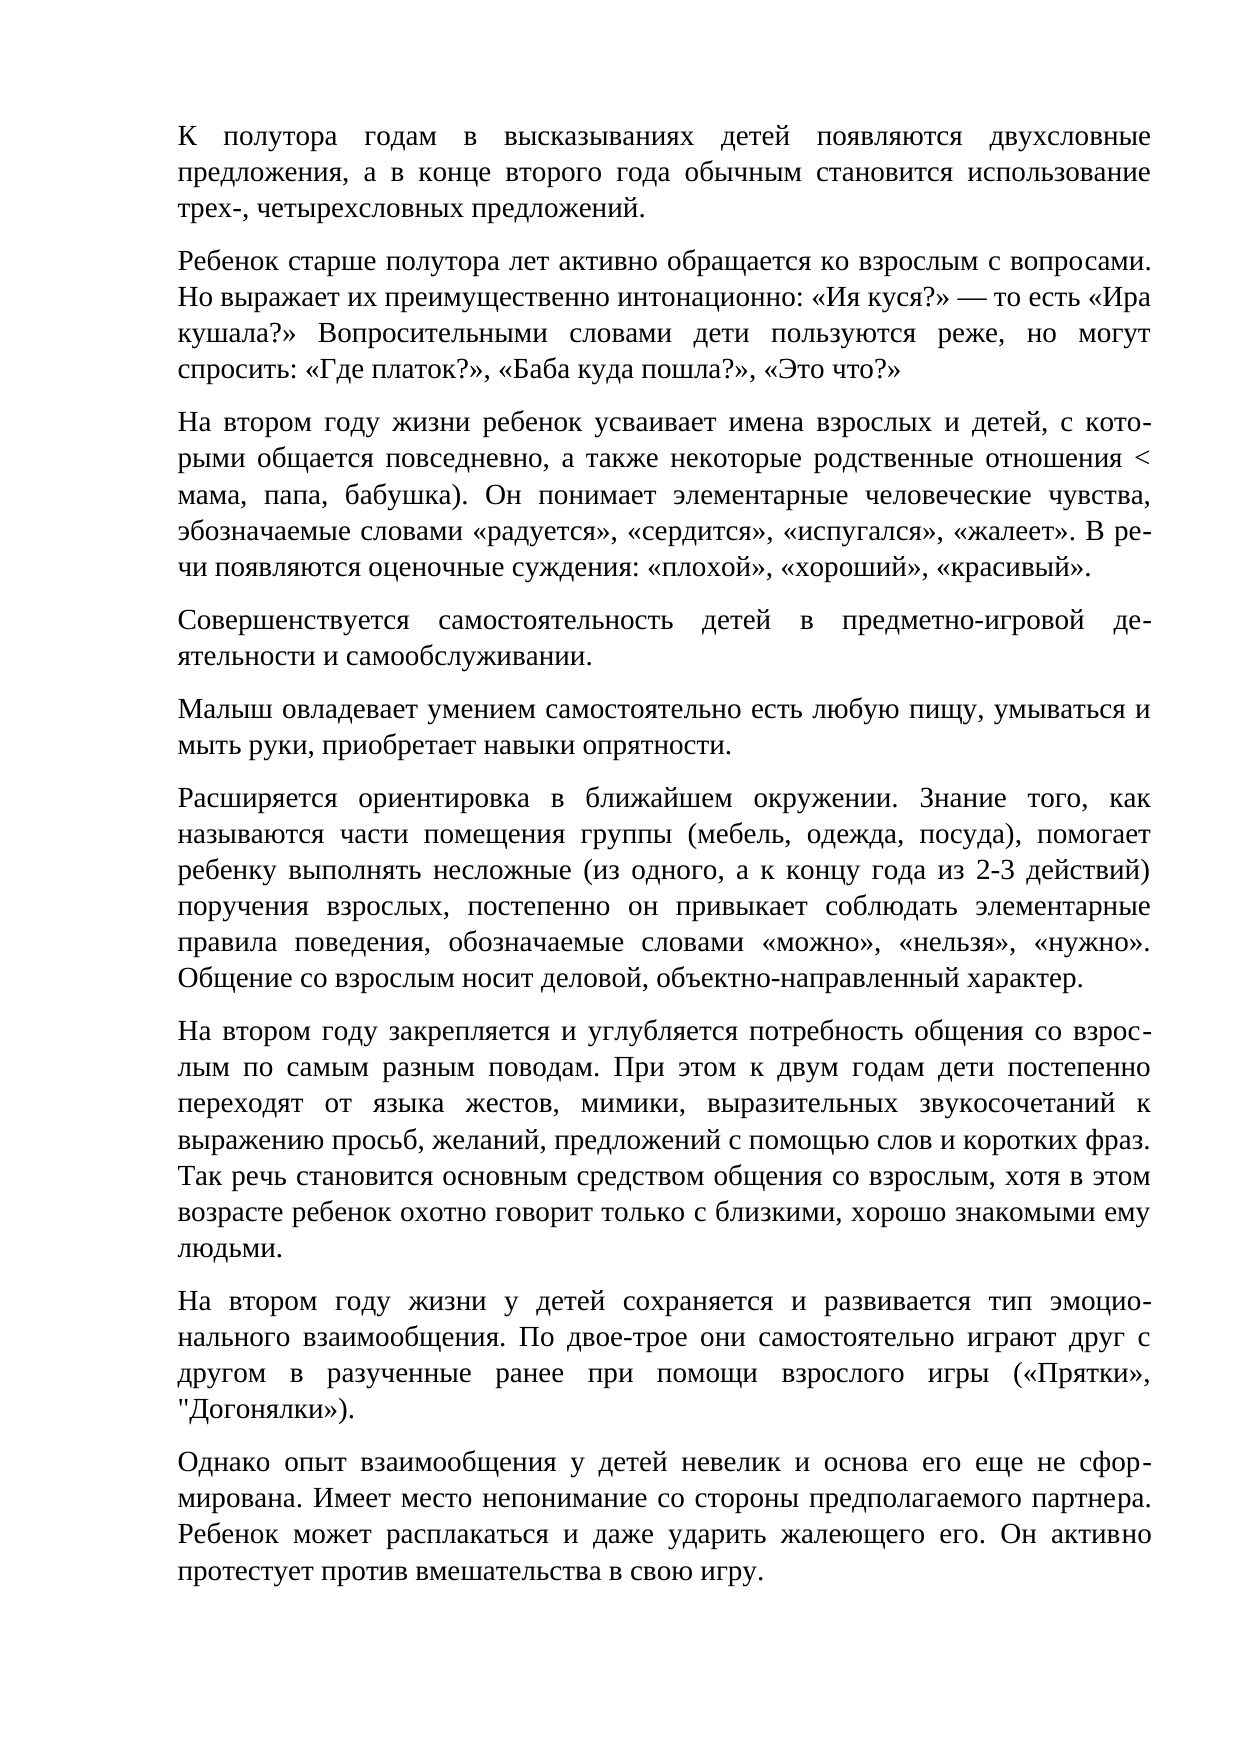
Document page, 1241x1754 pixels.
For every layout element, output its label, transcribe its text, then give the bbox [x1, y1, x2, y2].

text Расширяется ориентировка в ближайшем окружении. Знание того, как называются части помещения группы (мебель, одежда, посуда), помогает ребенку выполнять несложные (из одного, а к концу года из 2-3 действий) поручения взрослых, постепенно он привыкает соблюдать элементарные правила поведения, обозначаемые словами «можно», «нельзя», «нужно». Общение со взрослым носит деловой, объектно-направленный характер. [177, 780, 1152, 994]
text На втором году жизни ребенок усваивает имена взрослых и детей, с которыми общается повседневно, а также некоторые родственные отношения < мама, папа, бабушка). Он понимает элементарные человеческие чувства, эбозначаемые словами «радуется», «сердится», «испугался», «жалеет». В речи появляются оценочные суждения: «плохой», «хороший», «красивый». [177, 404, 1152, 583]
text Однако опыт взаимообщения у детей невелик и основа его еще не сформирована. Имеет место непонимание со стороны предполагаемого партнера. Ребенок может расплакаться и даже ударить жалеющего его. Он активно протестует против вмешательства в свою игру. [177, 1444, 1152, 1586]
text На втором году жизни у детей сохраняется и развивается тип эмоционального взаимообщения. По двое-трое они самостоятельно играют друг с другом в разученные ранее при помощи взрослого игры («Прятки», "Догонялки»). [177, 1283, 1152, 1425]
text Ребенок старше полутора лет активно обращается ко взрослым с вопросами. Но выражает их преимущественно интонационно: «Ия куся?» — то есть «Ира кушала?» Вопросительными словами дети пользуются реже, но могут спросить: «Где платок?», «Баба куда пошла?», «Это что?» [177, 243, 1152, 385]
text На втором году закрепляется и углубляется потребность общения со взрослым по самым разным поводам. При этом к двум годам дети постепенно переходят от языка жестов, мимики, выразительных звукосочетаний к выражению просьб, желаний, предложений с помощью слов и коротких фраз. Так речь становится основным средством общения со взрослым, хотя в этом возрасте ребенок охотно говорит только с близкими, хорошо знакомыми ему людьми. [177, 1013, 1152, 1264]
text Совершенствуется самостоятельность детей в предметно-игровой деятельности и самообслуживании. [177, 602, 1152, 672]
text К полутора годам в высказываниях детей появляются двухсловные предложения, а в конце второго года обычным становится использование трех-, четырехсловных предложений. [177, 118, 1152, 224]
text Малыш овладевает умением самостоятельно есть любую пищу, умываться и мыть руки, приобретает навыки опрятности. [177, 691, 1152, 761]
